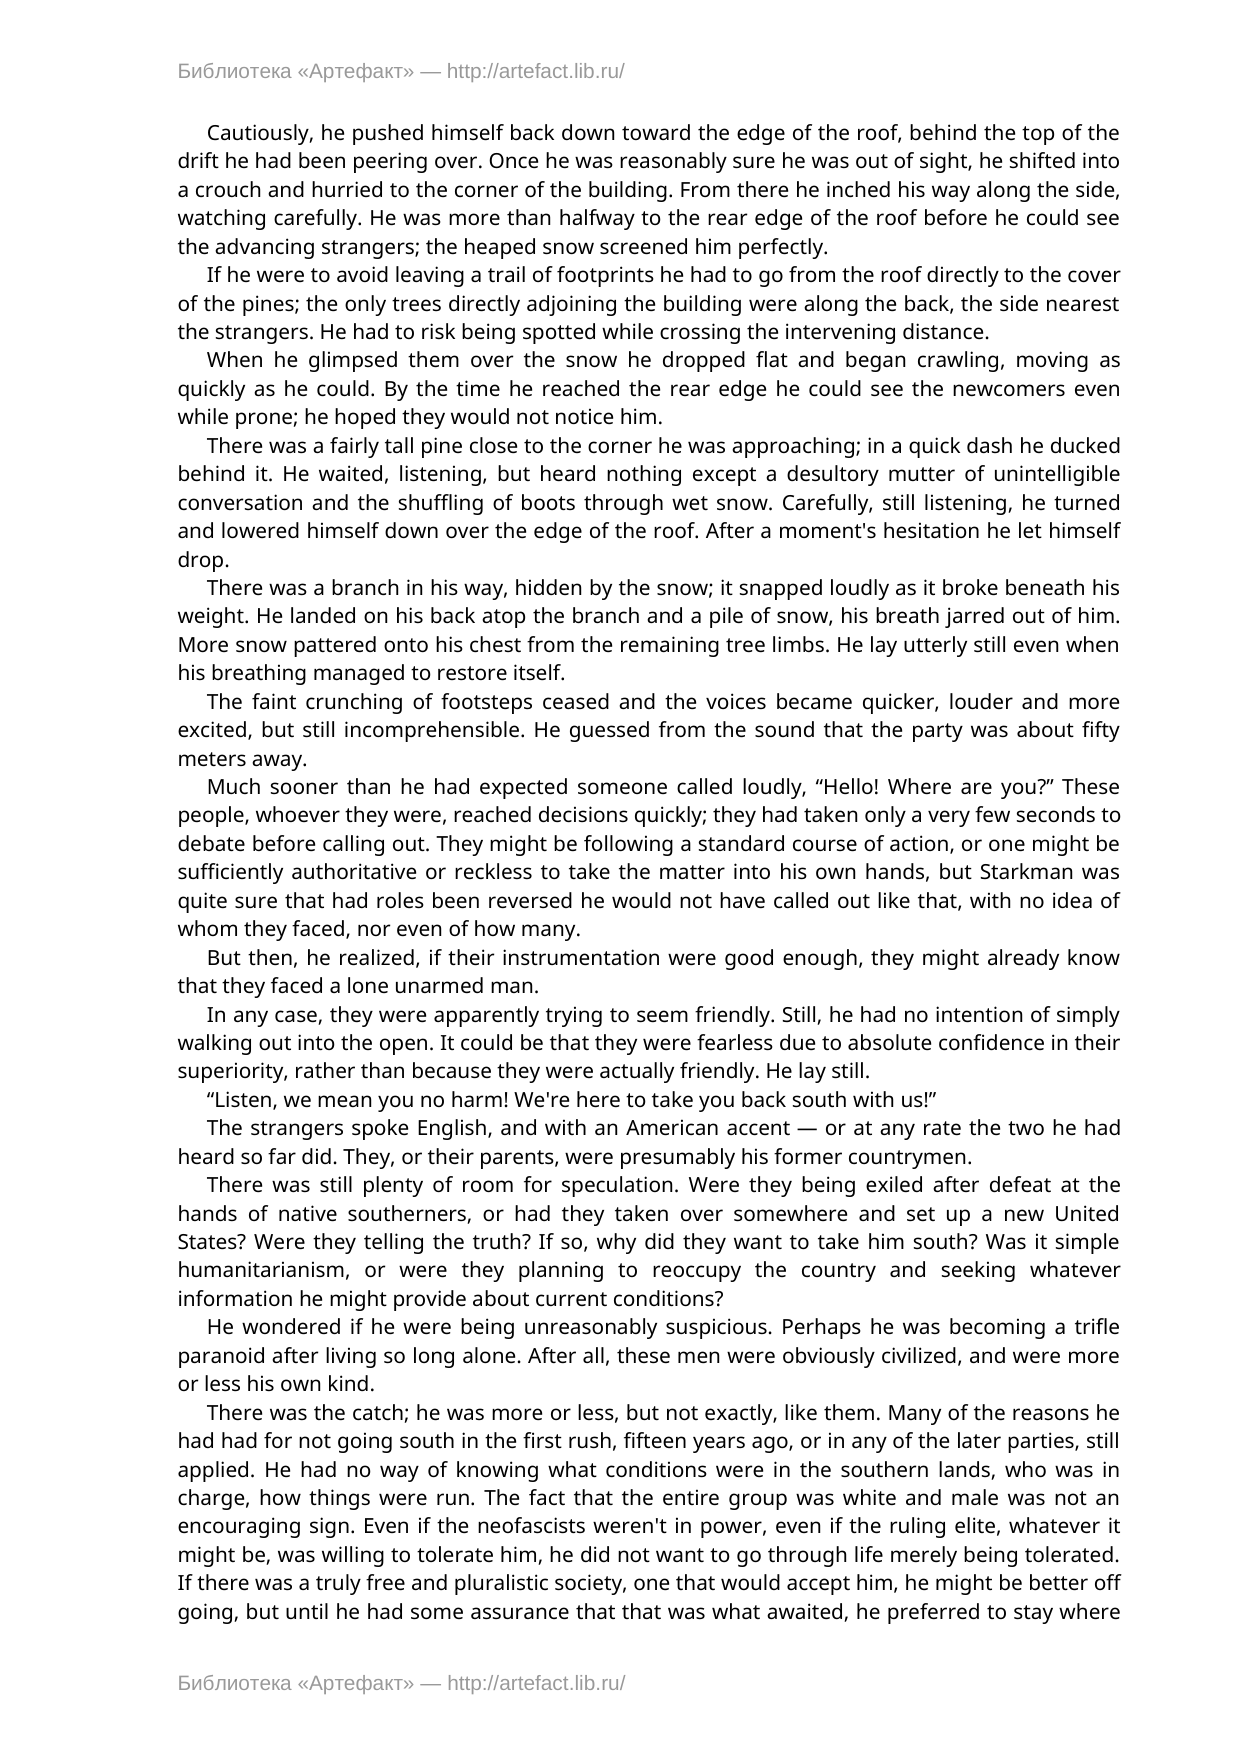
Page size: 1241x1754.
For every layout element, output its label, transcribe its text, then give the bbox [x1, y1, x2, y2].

text The faint crunching of footsteps ceased and the voices became quicker, louder and more excited, but still incomprehensible. He guessed from the sound that the party was about fifty meters away. [177, 687, 1122, 772]
text Cautiously, he pushed himself back down toward the edge of the roof, behind the top of the drift he had been peering over. Once he was reasonably sure he was out of sight, he shifted into a crouch and hurried to the corner of the building. From there he inched his way along the side, watching carefully. He was more than halfway to the rear edge of the roof before he could see the advancing strangers; the heaped snow screened him perfectly. [177, 118, 1122, 260]
text The strangers spoke English, and with an American accent — or at any rate the two he had heard so far did. They, or their parents, were presumably his former countrymen. [177, 1113, 1122, 1170]
text When he glimpsed them over the snow he dropped flat and began crawling, moving as quickly as he could. By the time he reached the rear edge he could see the newcomers even while prone; he hoped they would not notice him. [177, 346, 1122, 431]
text Much sooner than he had expected someone called loudly, “Hello! Where are you?” These people, whoever they were, reached decisions quickly; they had taken only a very few seconds to debate before calling out. They might be following a standard course of action, or one might be sufficiently authoritative or reckless to take the matter into his own hands, but Starkman was quite sure that had roles been reversed he would not have called out like that, with no idea of whom they faced, nor even of how many. [177, 772, 1122, 943]
text There was still plenty of room for speculation. Were they being exiled after defeat at the hands of native southerners, or had they taken over somewhere and set up a new United States? Were they telling the truth? If so, why did they want to take him south? Was it simple humanitarianism, or were they planning to reoccupy the country and seeking whatever information he might provide about current conditions? [177, 1170, 1122, 1312]
text “Listen, we mean you no harm! We're here to take you back south with us!” [177, 1085, 1122, 1113]
text There was a branch in his way, hidden by the snow; it snapped loudly as it broke beneath his weight. He landed on his back atop the branch and a pile of snow, his breath jarred out of him. More snow pattered onto his chest from the remaining tree limbs. He lay utterly still even when his breathing managed to restore itself. [177, 573, 1122, 687]
text There was a fairly tall pine close to the corner he was approaching; in a quick dash he ducked behind it. He waited, listening, but heard nothing except a desultory mutter of unintelligible conversation and the shuffling of boots through wet snow. Carefully, still listening, he turned and lowered himself down over the edge of the roof. After a moment's hesitation he let himself drop. [177, 431, 1122, 573]
text In any case, they were apparently trying to seem friendly. Still, he had no intention of simply walking out into the open. It could be that they were fearless due to absolute confidence in their superiority, rather than because they were actually friendly. He lay still. [177, 1000, 1122, 1085]
text He wondered if he were being unreasonably suspicious. Perhaps he was becoming a trifle paranoid after living so long alone. After all, these men were obviously civilized, and were more or less his own kind. [177, 1312, 1122, 1398]
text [177, 1398, 1122, 1625]
text But then, he realized, if their instrumentation were good enough, they might already know that they faced a lone unarmed man. [177, 943, 1122, 1000]
text If he were to avoid leaving a trail of footprints he had to go from the roof directly to the cover of the pines; the only trees directly adjoining the building were along the back, the side nearest the strangers. He had to risk being spotted while crossing the intervening distance. [177, 260, 1122, 346]
